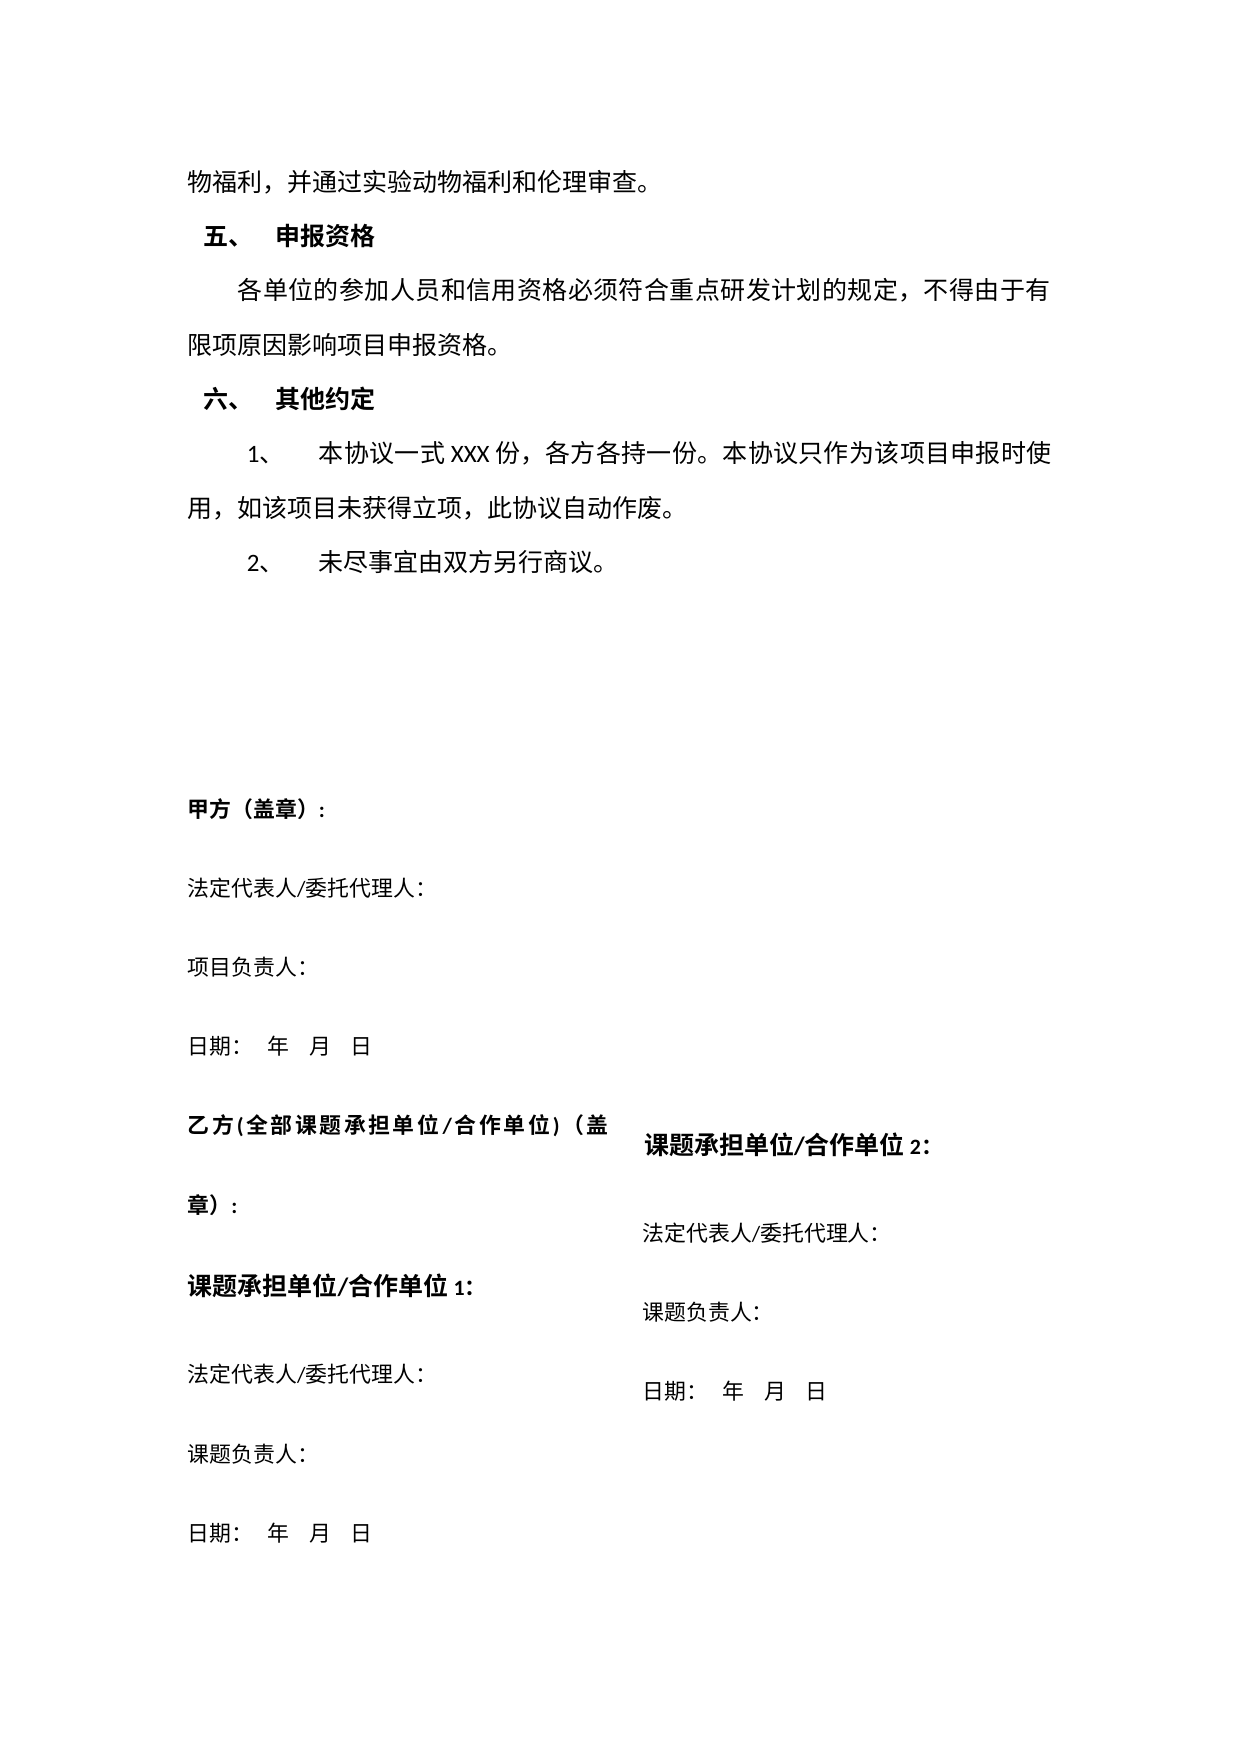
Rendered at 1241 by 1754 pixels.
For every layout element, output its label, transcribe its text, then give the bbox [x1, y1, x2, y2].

list 申报资格 [187, 216, 1053, 253]
list 其他约定 [187, 379, 1053, 416]
text 各单位的参加人员和信用资格必须符合重点研发计划的规定，不得由于有限项原因影响项目申报资格。 [187, 271, 1053, 361]
table_header 课题承担单位/合作单位2： 法定代表人/委托代理人： 课题负责人： 日期： 年 月 日 [620, 792, 1064, 1585]
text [187, 162, 1053, 198]
table_header 甲方（盖章）: 法定代表人/委托代理人： 项目负责人： 日期： 年 月 日 乙方(全部课题承担单位/合作单位)（盖章）: 课题承担单位/合作单位1： 法定代表人/委托代理人： 课题负责人： 日期： 年 月 日 [176, 792, 620, 1585]
list 本协议一式XXX份，各方各持一份。本协议只作为该项目申报时使用，如该项目未获得立项，此协议自动作废。 [187, 434, 1053, 524]
list 未尽事宜由双方另行商议。 [247, 543, 1053, 579]
